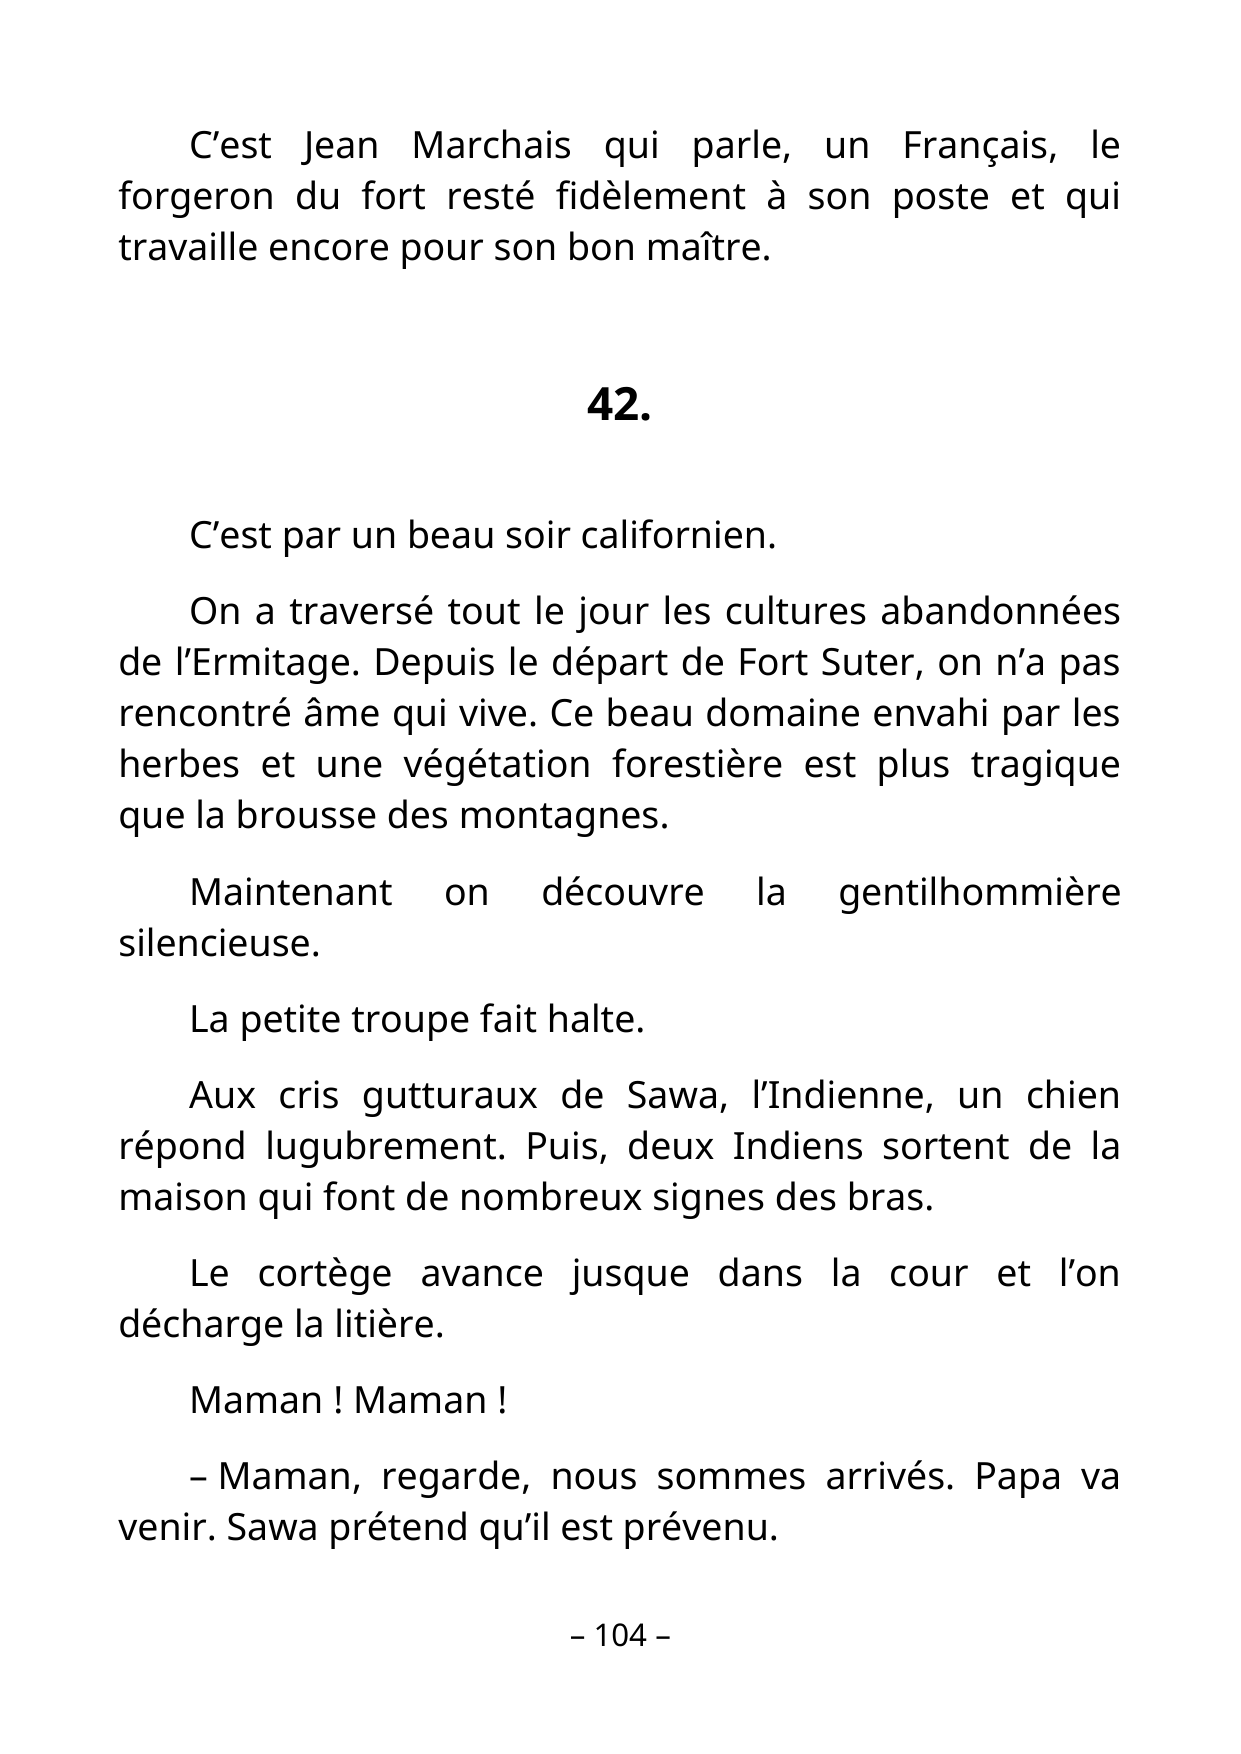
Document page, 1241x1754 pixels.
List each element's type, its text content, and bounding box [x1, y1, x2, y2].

text C’est par un beau soir californien. [118, 509, 1122, 560]
subtitle 42. [118, 371, 1122, 434]
text – Maman, regarde, nous sommes arrivés. Papa va venir. Sawa prétend qu’il est prévenu. [118, 1449, 1122, 1551]
text C’est Jean Marchais qui parle, un Français, le forgeron du fort resté fidèlement à son poste et qui travaille encore pour son bon maître. [118, 118, 1122, 271]
text Maman ! Maman ! [118, 1373, 1122, 1424]
text Le cortège avance jusque dans la cour et l’on décharge la litière. [118, 1246, 1122, 1348]
text Maintenant on découvre la gentilhommière silencieuse. [118, 865, 1122, 967]
text Aux cris gutturaux de Sawa, l’Indienne, un chien répond lugubrement. Puis, deux Indiens sortent de la maison qui font de nombreux signes des bras. [118, 1068, 1122, 1221]
text La petite troupe fait halte. [118, 992, 1122, 1043]
text On a traversé tout le jour les cultures abandonnées de l’Ermitage. Depuis le départ de Fort Suter, on n’a pas rencontré âme qui vive. Ce beau domaine envahi par les herbes et une végétation forestière est plus tragique que la brousse des montagnes. [118, 585, 1122, 840]
